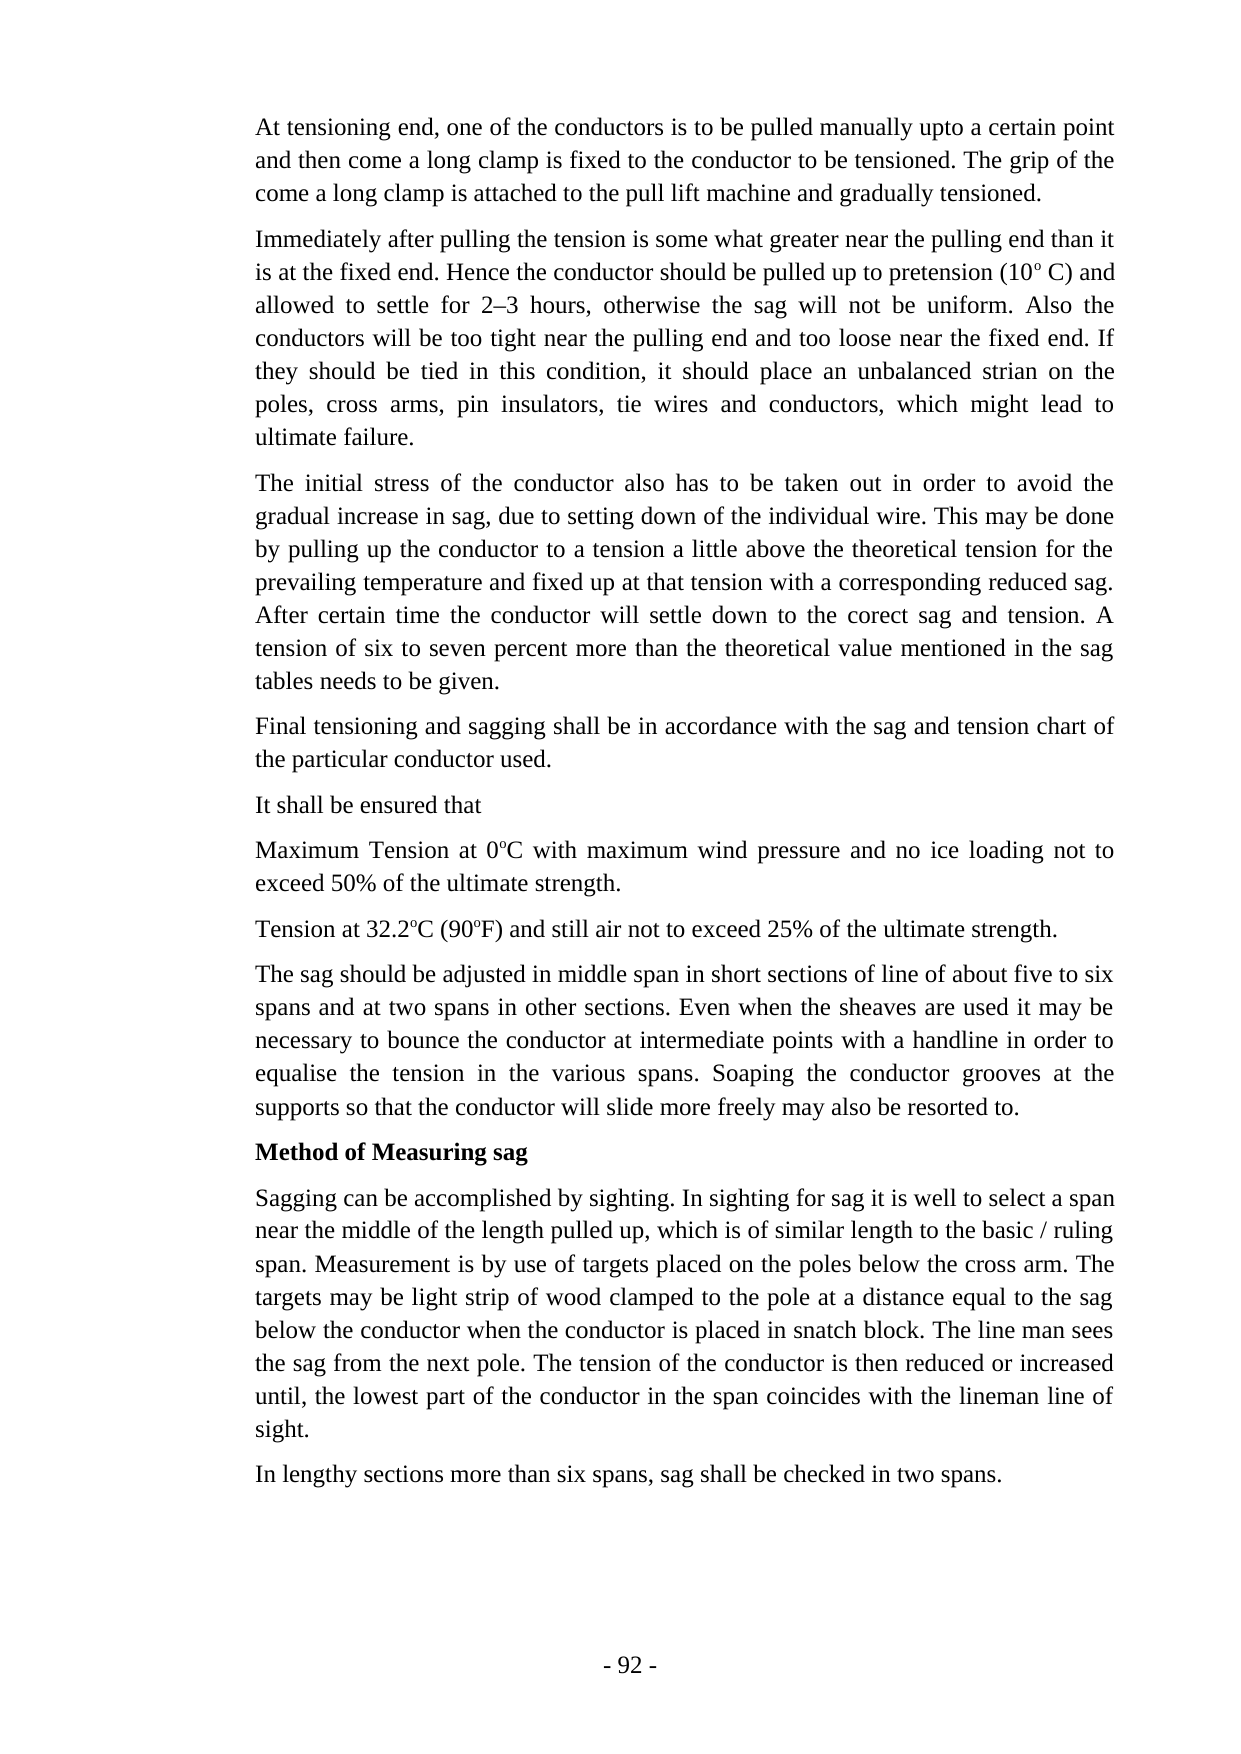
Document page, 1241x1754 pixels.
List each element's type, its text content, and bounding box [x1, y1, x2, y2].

text In lengthy sections more than six spans, sag shall be checked in two spans. [255, 1459, 1115, 1488]
text The initial stress of the conductor also has to be taken out in order to avoid the gradual increase in sag, due to setting down of the individual wire. This may be done by pulling up the conductor to a tension a little above the theoretical tension for the prevailing temperature and fixed up at that tension with a corresponding reduced sag. After certain time the conductor will settle down to the corect sag and tension. A tension of six to seven percent more than the theoretical value mentioned in the sag tables needs to be given. [255, 468, 1115, 694]
text The sag should be adjusted in middle span in short sections of line of about five to six spans and at two spans in other sections. Even when the sheaves are used it may be necessary to bounce the conductor at intermediate points with a handline in order to equalise the tension in the various spans. Soaping the conductor grooves at the supports so that the conductor will slide more freely may also be resorted to. [255, 959, 1115, 1120]
text Tension at 32.2oC (90oF) and still air not to exceed 25% of the ultimate strength. [255, 914, 1115, 943]
text Maximum Tension at 0oC with maximum wind pressure and no ice loading not to exceed 50% of the ultimate strength. [255, 835, 1115, 897]
text Sagging can be accomplished by sighting. In sighting for sag it is well to select a span near the middle of the length pulled up, which is of similar length to the basic / ruling span. Measurement is by use of targets placed on the poles below the cross arm. The targets may be light strip of wood clamped to the pole at a distance equal to the sag below the conductor when the conductor is placed in snatch block. The line man sees the sag from the next pole. The tension of the conductor is then reduced or increased until, the lowest part of the conductor in the span coincides with the lineman line of sight. [255, 1183, 1115, 1442]
text Final tensioning and sagging shall be in accordance with the sag and tension chart of the particular conductor used. [255, 711, 1115, 773]
text Immediately after pulling the tension is some what greater near the pulling end than it is at the fixed end. Hence the conductor should be pulled up to pretension (10o C) and allowed to settle for 2–3 hours, otherwise the sag will not be uniform. Also the conductors will be too tight near the pulling end and too loose near the fixed end. If they should be tied in this condition, it should place an unbalanced strian on the poles, cross arms, pin insulators, tie wires and conductors, which might lead to ultimate failure. [255, 224, 1115, 451]
text It shall be ensured that [255, 790, 1115, 819]
text At tensioning end, one of the conductors is to be pulled manually upto a certain point and then come a long clamp is fixed to the conductor to be tensioned. The grip of the come a long clamp is attached to the pull lift machine and gradually tensioned. [255, 112, 1115, 207]
list Method of Measuring sag [180, 1137, 1115, 1166]
